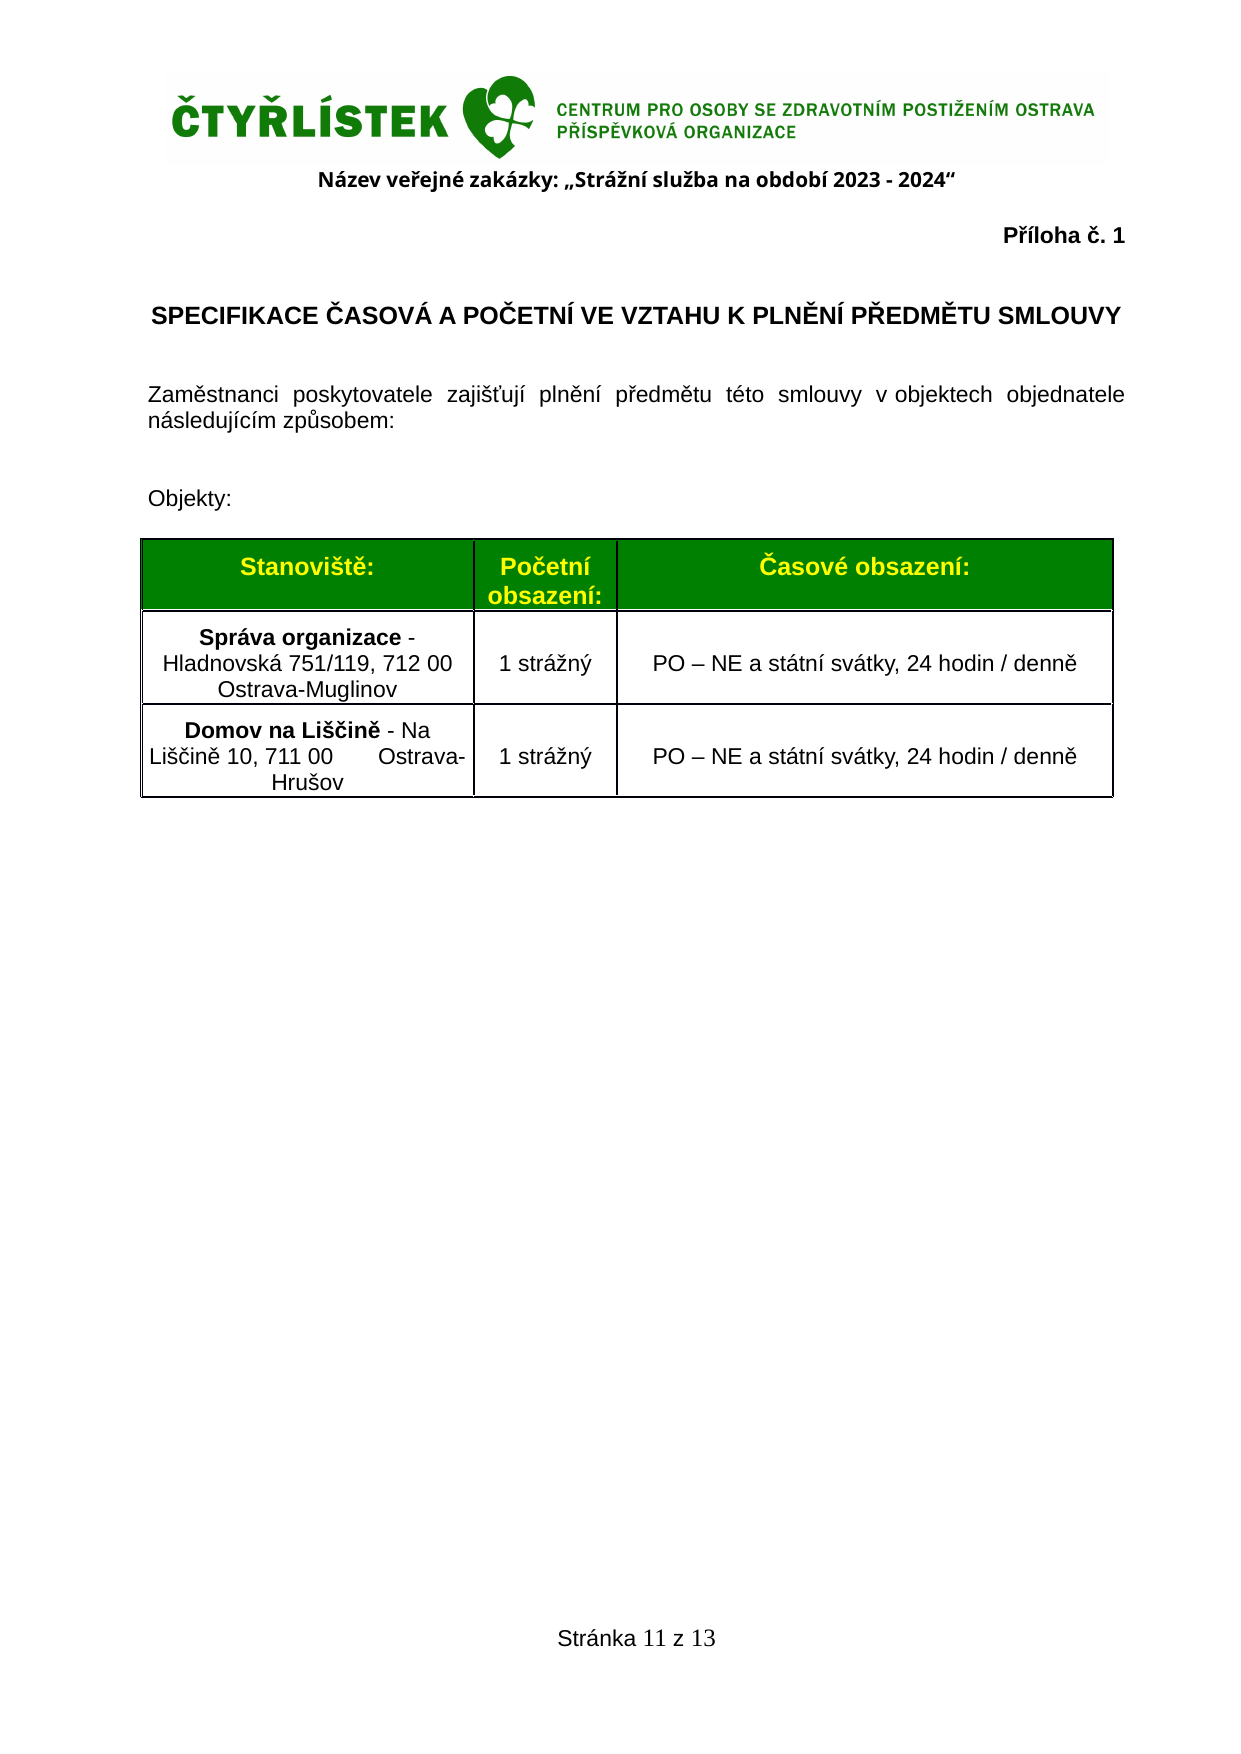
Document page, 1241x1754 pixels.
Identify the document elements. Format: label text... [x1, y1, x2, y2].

table_header Stanoviště: [143, 540, 473, 609]
table_header Časové obsazení: [618, 540, 1112, 609]
table_cell PO – NE a státní svátky, 24 hodin / denně [617, 703, 1112, 796]
table_cell 1 strážný [473, 705, 617, 796]
table_header Početní obsazení: [475, 540, 616, 609]
text Objekty: [148, 485, 1125, 512]
table_cell Správa organizace - Hladnovská 751/119, 712 00 Ostrava-Muglinov [143, 612, 473, 703]
text Zaměstnanci poskytovatele zajišťují plnění předmětu této smlouvy v objektech objednatele následujícím způsobem: [148, 381, 1125, 434]
table_cell 1 strážný [475, 612, 616, 703]
text SPECIFIKACE časová a početní ve vztahu k PLNĚNÍ PŘeDMĚTU SMLOUVY [148, 301, 1125, 330]
table_cell Domov na Liščině - Na Liščině 10, 711 00 Ostrava-Hrušov [143, 705, 473, 796]
table_cell PO – NE a státní svátky, 24 hodin / denně [618, 610, 1112, 703]
picture [163, 73, 1110, 165]
text Příloha č. 1 [148, 222, 1125, 248]
